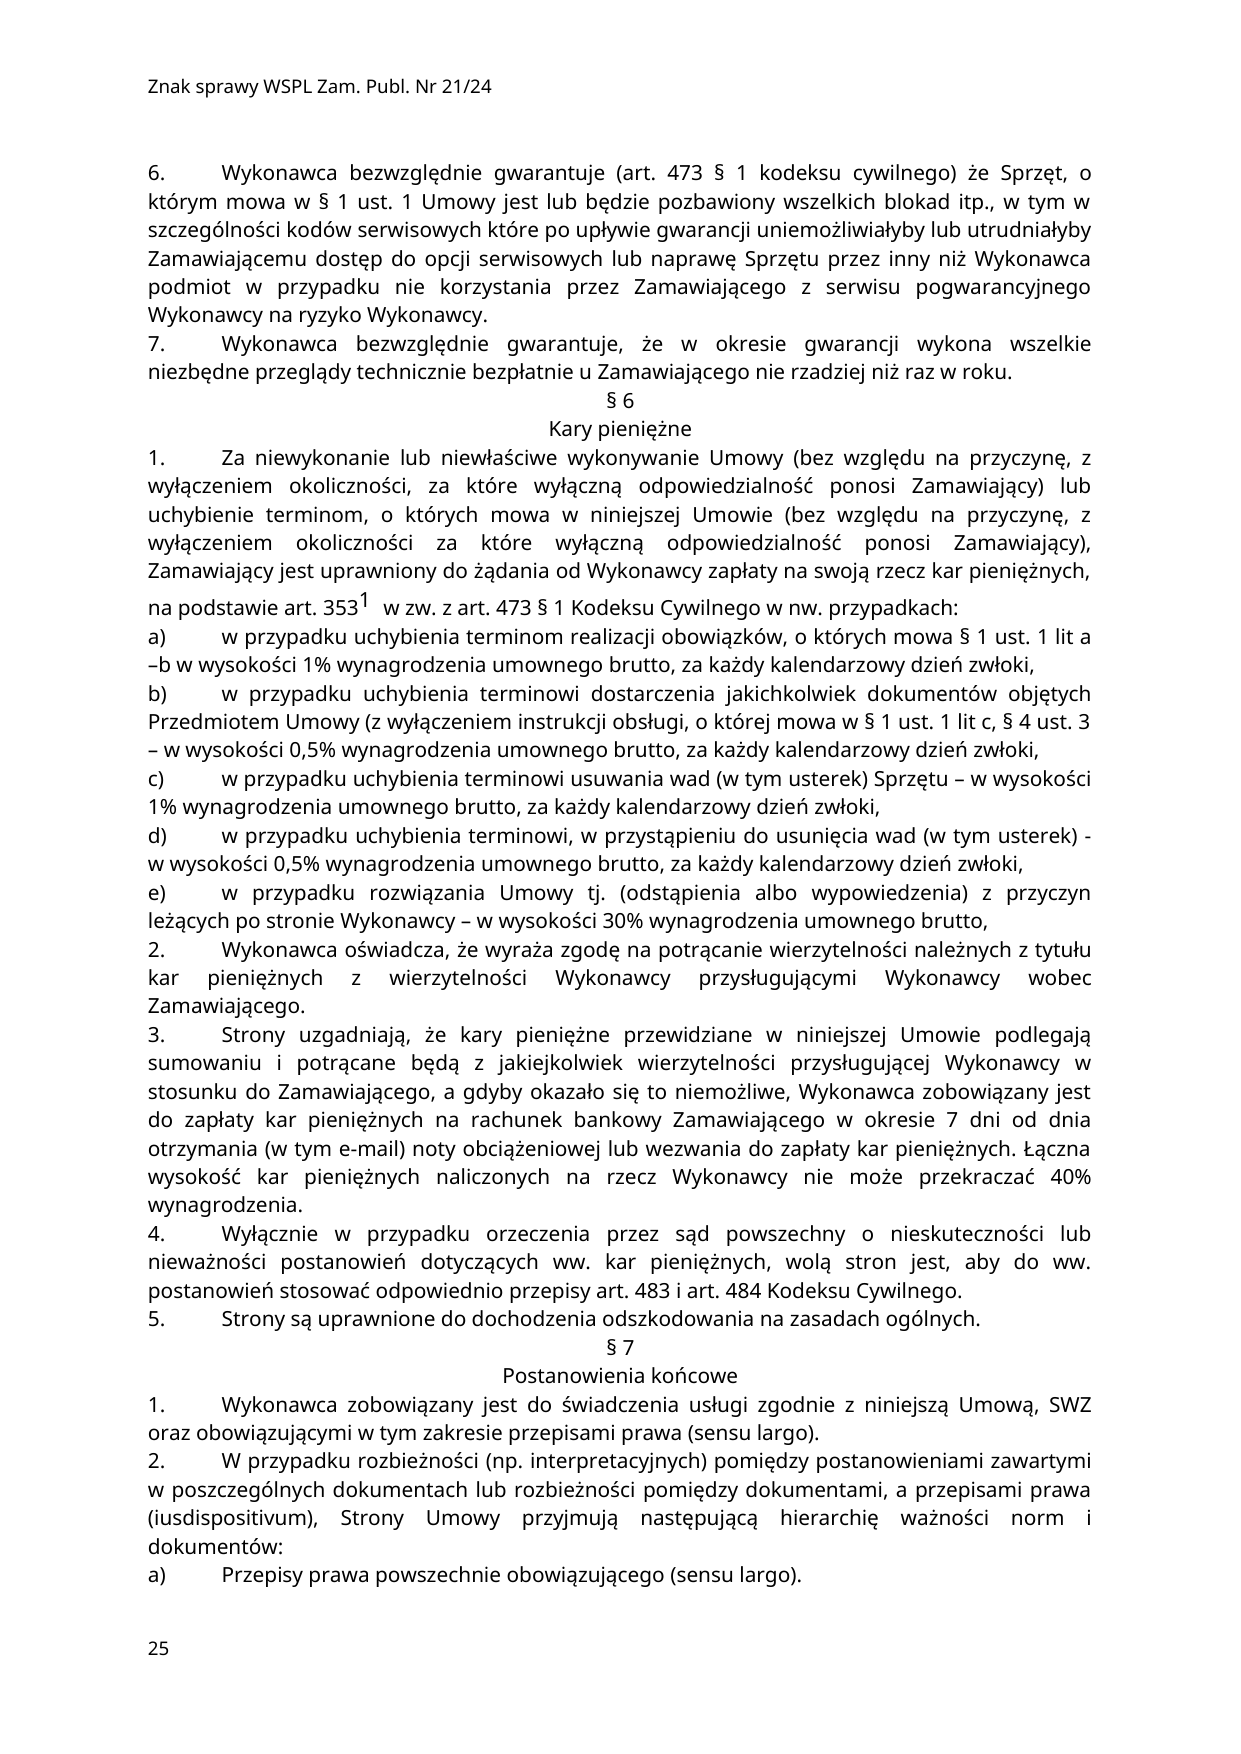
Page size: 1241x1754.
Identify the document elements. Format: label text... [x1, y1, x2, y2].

text a) w przypadku uchybienia terminom realizacji obowiązków, o których mowa § 1 ust. 1 lit a –b w wysokości 1% wynagrodzenia umownego brutto, za każdy kalendarzowy dzień zwłoki, [148, 622, 1092, 679]
text b) w przypadku uchybienia terminowi dostarczenia jakichkolwiek dokumentów objętych Przedmiotem Umowy (z wyłączeniem instrukcji obsługi, o której mowa w § 1 ust. 1 lit c, § 4 ust. 3 – w wysokości 0,5% wynagrodzenia umownego brutto, za każdy kalendarzowy dzień zwłoki, [148, 679, 1092, 764]
text c) w przypadku uchybienia terminowi usuwania wad (w tym usterek) Sprzętu – w wysokości 1% wynagrodzenia umownego brutto, za każdy kalendarzowy dzień zwłoki, [148, 764, 1092, 821]
text 5. Strony są uprawnione do dochodzenia odszkodowania na zasadach ogólnych. [148, 1304, 1092, 1333]
text § 7 [148, 1333, 1092, 1361]
text e) w przypadku rozwiązania Umowy tj. (odstąpienia albo wypowiedzenia) z przyczyn leżących po stronie Wykonawcy – w wysokości 30% wynagrodzenia umownego brutto, [148, 878, 1092, 935]
text 4. Wyłącznie w przypadku orzeczenia przez sąd powszechny o nieskuteczności lub nieważności postanowień dotyczących ww. kar pieniężnych, wolą stron jest, aby do ww. postanowień stosować odpowiednio przepisy art. 483 i art. 484 Kodeksu Cywilnego. [148, 1219, 1092, 1304]
text Postanowienia końcowe [148, 1361, 1092, 1390]
text 3. Strony uzgadniają, że kary pieniężne przewidziane w niniejszej Umowie podlegają sumowaniu i potrącane będą z jakiejkolwiek wierzytelności przysługującej Wykonawcy w stosunku do Zamawiającego, a gdyby okazało się to niemożliwe, Wykonawca zobowiązany jest do zapłaty kar pieniężnych na rachunek bankowy Zamawiającego w okresie 7 dni od dnia otrzymania (w tym e-mail) noty obciążeniowej lub wezwania do zapłaty kar pieniężnych. Łączna wysokość kar pieniężnych naliczonych na rzecz Wykonawcy nie może przekraczać 40% wynagrodzenia. [148, 1020, 1092, 1219]
text 6. Wykonawca bezwzględnie gwarantuje (art. 473 § 1 kodeksu cywilnego) że Sprzęt, o którym mowa w § 1 ust. 1 Umowy jest lub będzie pozbawiony wszelkich blokad itp., w tym w szczególności kodów serwisowych które po upływie gwarancji uniemożliwiałyby lub utrudniałyby Zamawiającemu dostęp do opcji serwisowych lub naprawę Sprzętu przez inny niż Wykonawca podmiot w przypadku nie korzystania przez Zamawiającego z serwisu pogwarancyjnego Wykonawcy na ryzyko Wykonawcy. [148, 158, 1092, 329]
text d) w przypadku uchybienia terminowi, w przystąpieniu do usunięcia wad (w tym usterek) - w wysokości 0,5% wynagrodzenia umownego brutto, za każdy kalendarzowy dzień zwłoki, [148, 821, 1092, 878]
text a) Przepisy prawa powszechnie obowiązującego (sensu largo). [148, 1560, 1092, 1589]
text 2. Wykonawca oświadcza, że wyraża zgodę na potrącanie wierzytelności należnych z tytułu kar pieniężnych z wierzytelności Wykonawcy przysługującymi Wykonawcy wobec Zamawiającego. [148, 935, 1092, 1020]
text 7. Wykonawca bezwzględnie gwarantuje, że w okresie gwarancji wykona wszelkie niezbędne przeglądy technicznie bezpłatnie u Zamawiającego nie rzadziej niż raz w roku. [148, 329, 1092, 386]
text 2. W przypadku rozbieżności (np. interpretacyjnych) pomiędzy postanowieniami zawartymi w poszczególnych dokumentach lub rozbieżności pomiędzy dokumentami, a przepisami prawa (iusdispositivum), Strony Umowy przyjmują następującą hierarchię ważności norm i dokumentów: [148, 1447, 1092, 1560]
text 1. Za niewykonanie lub niewłaściwe wykonywanie Umowy (bez względu na przyczynę, z wyłączeniem okoliczności, za które wyłączną odpowiedzialność ponosi Zamawiający) lub uchybienie terminom, o których mowa w niniejszej Umowie (bez względu na przyczynę, z wyłączeniem okoliczności za które wyłączną odpowiedzialność ponosi Zamawiający), Zamawiający jest uprawniony do żądania od Wykonawcy zapłaty na swoją rzecz kar pieniężnych, na podstawie art. 3531 w zw. z art. 473 § 1 Kodeksu Cywilnego w nw. przypadkach: [148, 443, 1092, 622]
text Kary pieniężne [148, 414, 1092, 443]
text 1. Wykonawca zobowiązany jest do świadczenia usługi zgodnie z niniejszą Umową, SWZ oraz obowiązującymi w tym zakresie przepisami prawa (sensu largo). [148, 1390, 1092, 1447]
text § 6 [148, 386, 1092, 414]
